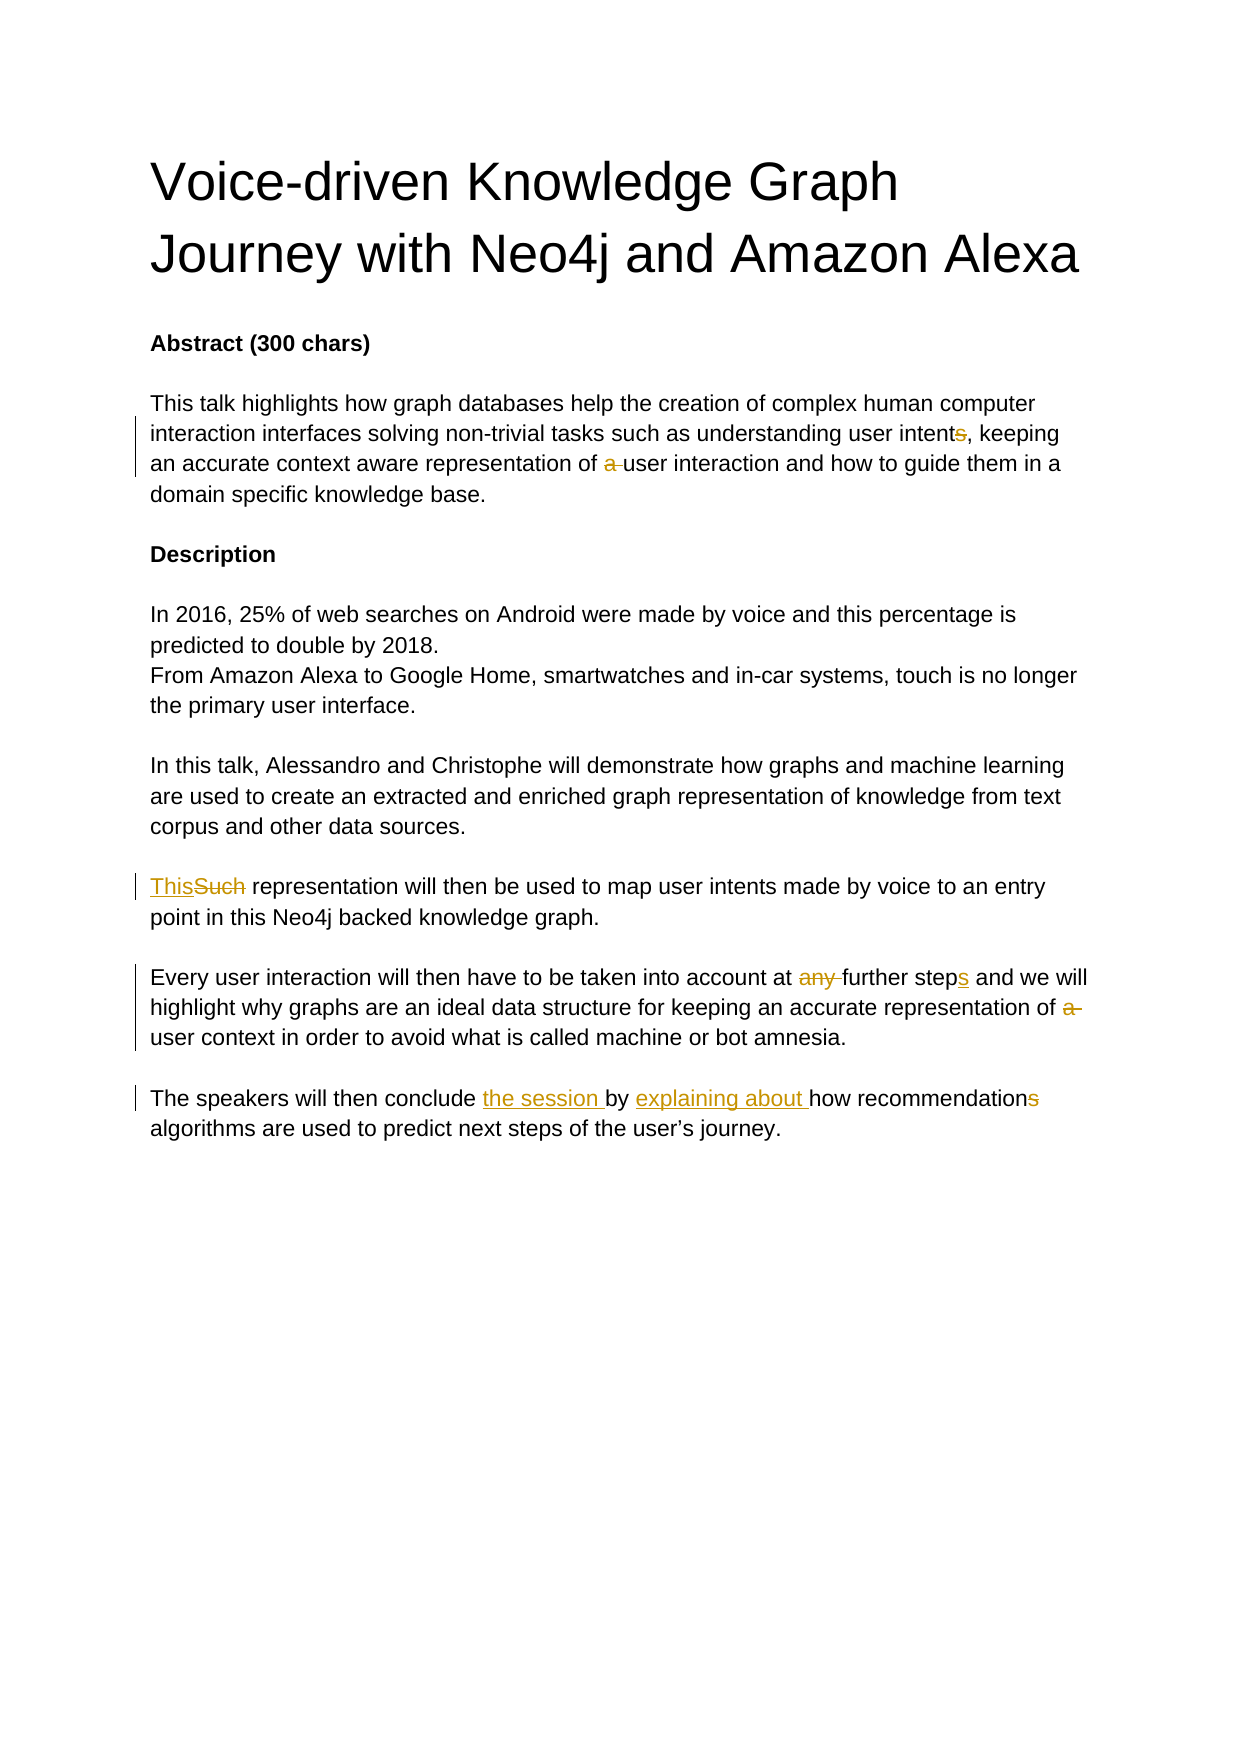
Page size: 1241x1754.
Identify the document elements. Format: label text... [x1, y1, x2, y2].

text Abstract (300 chars) [150, 329, 1090, 356]
text representation will then be used to map user intents made by voice to an entry point in this Neo4j backed knowledge graph. [150, 873, 1090, 930]
text Every user interaction will then have to be taken into account at further step and we will highlight why graphs are an ideal data structure for keeping an accurate representation of user context in order to avoid what is called machine or bot amnesia. [150, 964, 1090, 1051]
title Voice-driven Knowledge Graph Journey with Neo4j and Amazon Alexa [150, 150, 1090, 284]
text Description [150, 541, 1090, 567]
text In 2016, 25% of web searches on Android were made by voice and this percentage is predicted to double by 2018. [150, 601, 1090, 658]
text This talk highlights how graph databases help the creation of complex human computer interaction interfaces solving non-trivial tasks such as understanding user intent, keeping an accurate context aware representation of user interaction and how to guide them in a domain specific knowledge base. [150, 390, 1090, 507]
text The speakers will then conclude by how recommendation algorithms are used to predict next steps of the user’s journey. [150, 1085, 1090, 1141]
text In this talk, Alessandro and Christophe will demonstrate how graphs and machine learning are used to create an extracted and enriched graph representation of knowledge from text corpus and other data sources. [150, 752, 1090, 839]
text From Amazon Alexa to Google Home, smartwatches and in-car systems, touch is no longer the primary user interface. [150, 662, 1090, 718]
